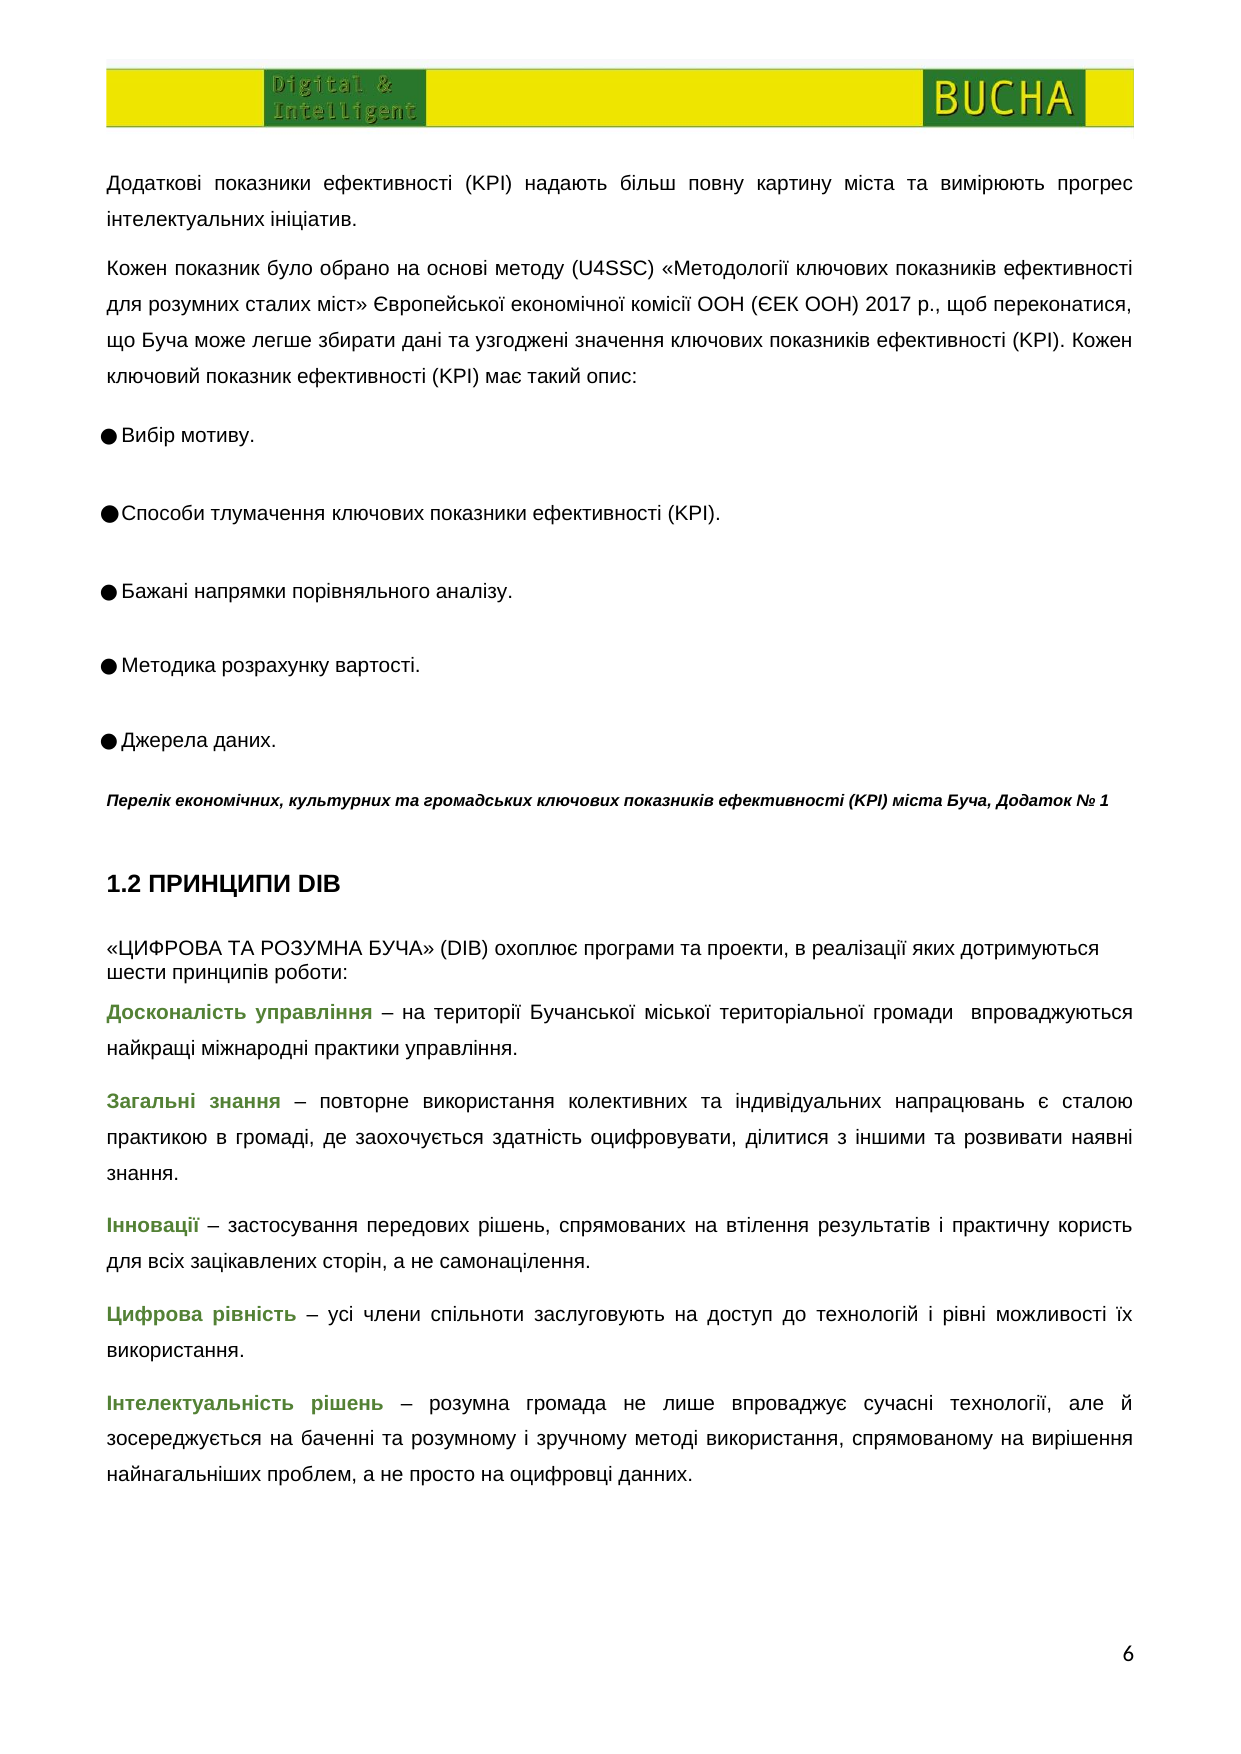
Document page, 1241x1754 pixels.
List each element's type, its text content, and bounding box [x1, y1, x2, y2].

text Інновації – застосування передових рішень, спрямованих на втілення результатів і практичну користь для всіх зацікавлених сторін, а не самонацілення. [106, 1213, 1134, 1273]
text Кожен показник було обрано на основі методу (U4SSC) «Методології ключових показників ефективності для розумних сталих міст» Європейської економічної комісії ООН (ЄЕК ООН) 2017 р., щоб переконатися, що Буча може легше збирати дані та узгоджені значення ключових показників ефективності (KPI). Кожен ключовий показник ефективності (KPI) має такий опис: [106, 256, 1134, 387]
text «ЦИФРОВА ТА РОЗУМНА БУЧА» (DIB) охоплює програми та проекти, в реалізації яких дотримуються шести принципів роботи: [106, 936, 1134, 983]
list Вибір мотиву. [99, 412, 1134, 454]
subtitle 1.2 ПРИНЦИПИ DIB [106, 869, 1134, 898]
text Перелік економічних, культурних та громадських ключових показників ефективності (KPI) міста Буча, Додаток № 1 [106, 791, 1134, 810]
text Інтелектуальність рішень – розумна громада не лише впроваджує сучасні технології, але й зосереджується на баченні та розумному і зручному методі використання, спрямованому на вирішення найнагальніших проблем, а не просто на оцифровці данних. [106, 1390, 1134, 1486]
list Способи тлумачення ключових показники ефективності (KPI). [99, 486, 1134, 533]
text Досконалість управління – на території Бучанської міської територіальної громади впроваджуються найкращі міжнародні практики управління. [106, 1000, 1134, 1060]
list Бажані напрямки порівняльного аналізу. [99, 567, 1134, 610]
picture [106, 59, 1134, 139]
list Джерела даних. [99, 716, 1134, 759]
text Загальні знання – повторне використання колективних та індивідуальних напрацювань є сталою практикою в громаді, де заохочується здатність оцифровувати, ділитися з іншими та розвивати наявні знання. [106, 1089, 1134, 1184]
text Цифрова рівність – усі члени спільноти заслуговують на доступ до технологій і рівні можливості їх використання. [106, 1302, 1134, 1362]
list Методика розрахунку вартості. [99, 642, 1134, 684]
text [106, 171, 1134, 231]
